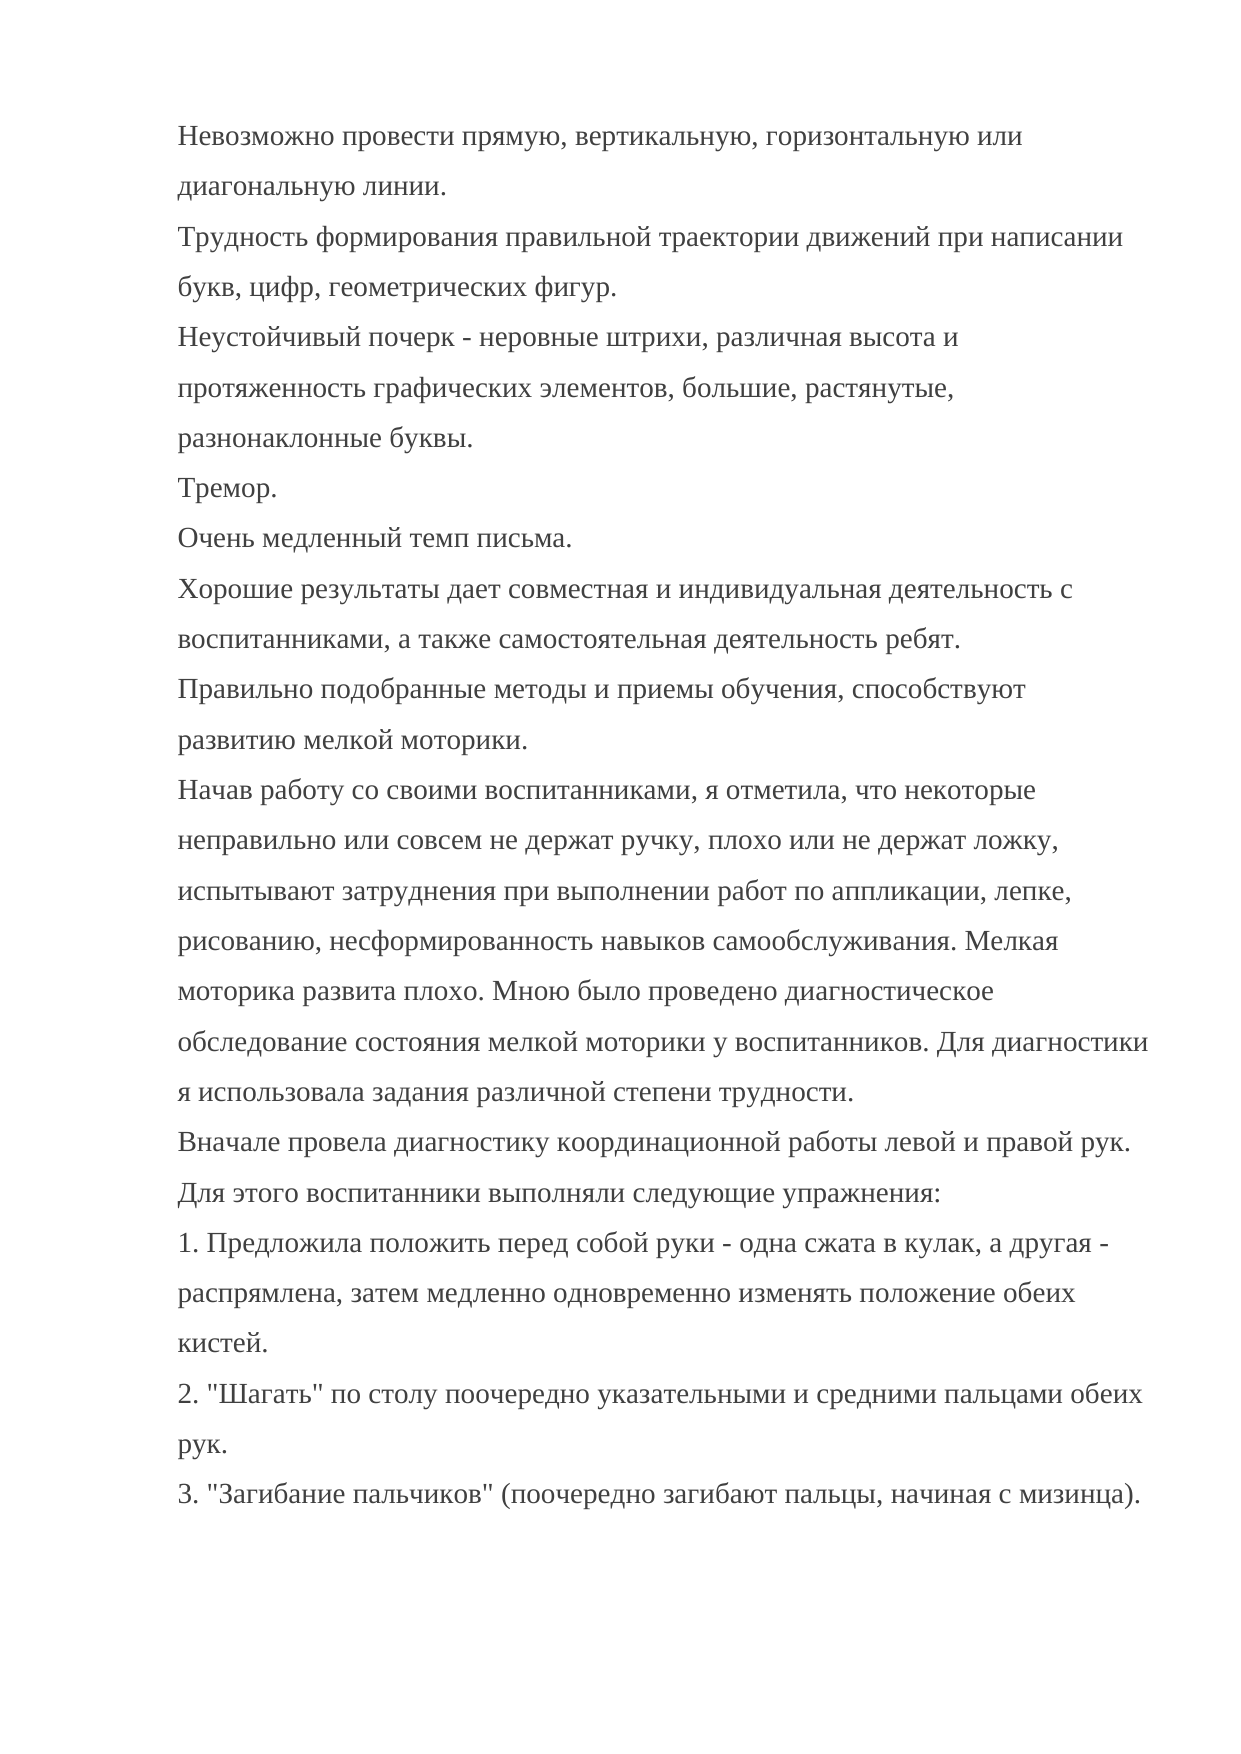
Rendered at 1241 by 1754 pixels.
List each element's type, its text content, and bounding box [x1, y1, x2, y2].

text Правильно подобранные методы и приемы обучения, способствуют развитию мелкой моторики. [177, 672, 1152, 755]
text 3. "Загибание пальчиков" (поочередно загибают пальцы, начиная с мизинца). [177, 1477, 1152, 1510]
text Вначале провела диагностику координационной работы левой и правой рук. [177, 1124, 1152, 1158]
text Для этого воспитанники выполняли следующие упражнения: [177, 1175, 1152, 1208]
text Хорошие результаты дает совместная и индивидуальная деятельность с воспитанниками, а также самостоятельная деятельность ребят. [177, 571, 1152, 655]
text Неустойчивый почерк - неровные штрихи, различная высота и протяженность графических элементов, большие, растянутые, разнонаклонные буквы. [177, 319, 1152, 453]
text Трудность формирования правильной траектории движений при написании букв, цифр, геометрических фигур. [177, 219, 1152, 303]
text Тремор. [177, 470, 1152, 504]
text Очень медленный темп письма. [177, 521, 1152, 554]
text 2. "Шагать" по столу поочередно указательными и средними пальцами обеих рук. [177, 1376, 1152, 1460]
text Начав работу со своими воспитанниками, я отметила, что некоторые неправильно или совсем не держат ручку, плохо или не держат ложку, испытывают затруднения при выполнении работ по аппликации, лепке, рисованию, несформированность навыков самообслуживания. Мелкая моторика развита плохо. Мною было проведено диагностическое обследование состояния мелкой моторики у воспитанников. Для диагностики я использовала задания различной степени трудности. [177, 772, 1152, 1108]
text Невозможно провести прямую, вертикальную, горизонтальную или диагональную линии. [177, 118, 1152, 202]
text 1. Предложила положить перед собой руки - одна сжата в кулак, а другая - распрямлена, затем медленно одновременно изменять положение обеих кистей. [177, 1225, 1152, 1359]
